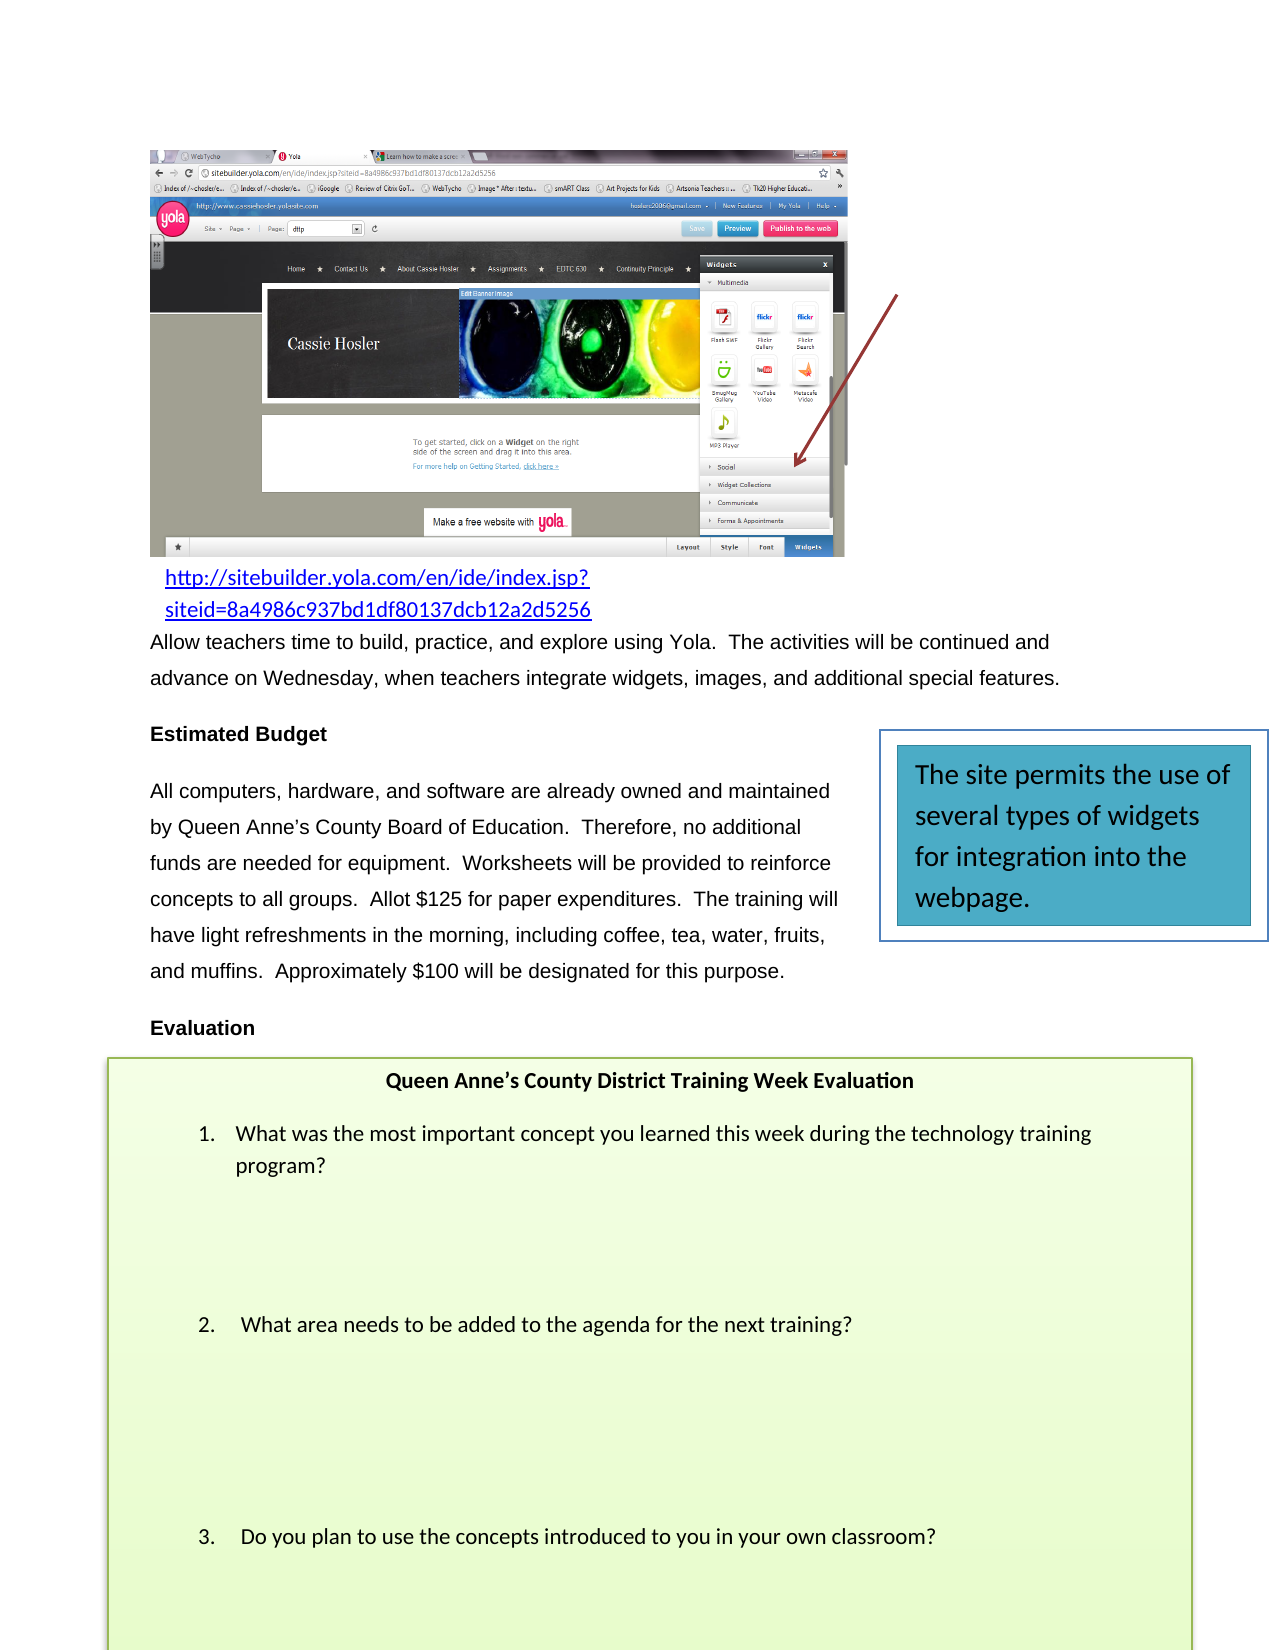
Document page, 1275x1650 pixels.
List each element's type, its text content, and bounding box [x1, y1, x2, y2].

text Allow teachers time to build, practice, and explore using Yola. The activities will be continued and advance on Wednesday, when teachers integrate widgets, images, and additional special features. [150, 629, 1125, 689]
text Estimated Budget [150, 722, 1125, 746]
picture [150, 150, 848, 557]
list Evaluation [150, 1015, 1125, 1039]
text All computers, hardware, and software are already owned and maintained by Queen Anne’s County Board of Education. Therefore, no additional funds are needed for equipment. Worksheets will be provided to reinforce concepts to all groups. Allot $125 for paper expenditures. The training will have light refreshments in the morning, including coffee, tea, water, fruits, and muffins. Approximately $100 will be designated for this purpose. [150, 779, 1125, 983]
